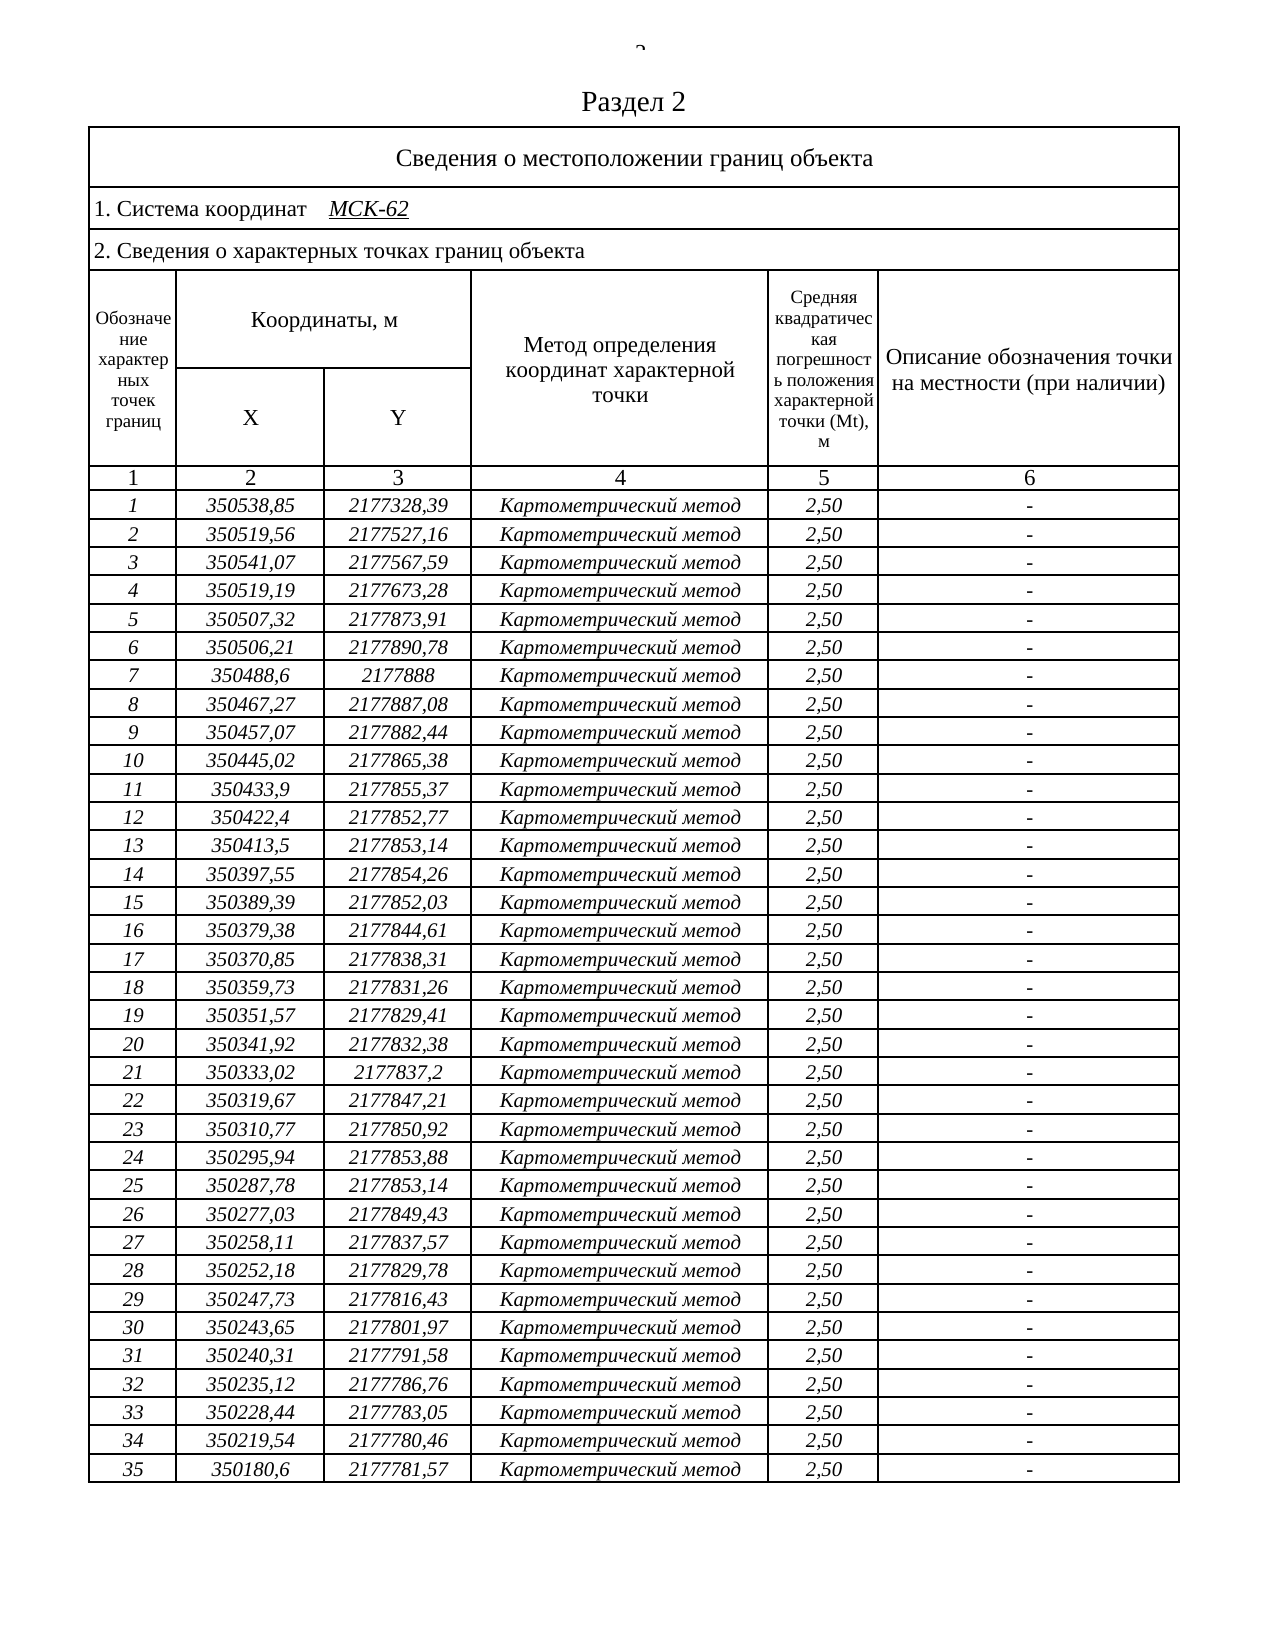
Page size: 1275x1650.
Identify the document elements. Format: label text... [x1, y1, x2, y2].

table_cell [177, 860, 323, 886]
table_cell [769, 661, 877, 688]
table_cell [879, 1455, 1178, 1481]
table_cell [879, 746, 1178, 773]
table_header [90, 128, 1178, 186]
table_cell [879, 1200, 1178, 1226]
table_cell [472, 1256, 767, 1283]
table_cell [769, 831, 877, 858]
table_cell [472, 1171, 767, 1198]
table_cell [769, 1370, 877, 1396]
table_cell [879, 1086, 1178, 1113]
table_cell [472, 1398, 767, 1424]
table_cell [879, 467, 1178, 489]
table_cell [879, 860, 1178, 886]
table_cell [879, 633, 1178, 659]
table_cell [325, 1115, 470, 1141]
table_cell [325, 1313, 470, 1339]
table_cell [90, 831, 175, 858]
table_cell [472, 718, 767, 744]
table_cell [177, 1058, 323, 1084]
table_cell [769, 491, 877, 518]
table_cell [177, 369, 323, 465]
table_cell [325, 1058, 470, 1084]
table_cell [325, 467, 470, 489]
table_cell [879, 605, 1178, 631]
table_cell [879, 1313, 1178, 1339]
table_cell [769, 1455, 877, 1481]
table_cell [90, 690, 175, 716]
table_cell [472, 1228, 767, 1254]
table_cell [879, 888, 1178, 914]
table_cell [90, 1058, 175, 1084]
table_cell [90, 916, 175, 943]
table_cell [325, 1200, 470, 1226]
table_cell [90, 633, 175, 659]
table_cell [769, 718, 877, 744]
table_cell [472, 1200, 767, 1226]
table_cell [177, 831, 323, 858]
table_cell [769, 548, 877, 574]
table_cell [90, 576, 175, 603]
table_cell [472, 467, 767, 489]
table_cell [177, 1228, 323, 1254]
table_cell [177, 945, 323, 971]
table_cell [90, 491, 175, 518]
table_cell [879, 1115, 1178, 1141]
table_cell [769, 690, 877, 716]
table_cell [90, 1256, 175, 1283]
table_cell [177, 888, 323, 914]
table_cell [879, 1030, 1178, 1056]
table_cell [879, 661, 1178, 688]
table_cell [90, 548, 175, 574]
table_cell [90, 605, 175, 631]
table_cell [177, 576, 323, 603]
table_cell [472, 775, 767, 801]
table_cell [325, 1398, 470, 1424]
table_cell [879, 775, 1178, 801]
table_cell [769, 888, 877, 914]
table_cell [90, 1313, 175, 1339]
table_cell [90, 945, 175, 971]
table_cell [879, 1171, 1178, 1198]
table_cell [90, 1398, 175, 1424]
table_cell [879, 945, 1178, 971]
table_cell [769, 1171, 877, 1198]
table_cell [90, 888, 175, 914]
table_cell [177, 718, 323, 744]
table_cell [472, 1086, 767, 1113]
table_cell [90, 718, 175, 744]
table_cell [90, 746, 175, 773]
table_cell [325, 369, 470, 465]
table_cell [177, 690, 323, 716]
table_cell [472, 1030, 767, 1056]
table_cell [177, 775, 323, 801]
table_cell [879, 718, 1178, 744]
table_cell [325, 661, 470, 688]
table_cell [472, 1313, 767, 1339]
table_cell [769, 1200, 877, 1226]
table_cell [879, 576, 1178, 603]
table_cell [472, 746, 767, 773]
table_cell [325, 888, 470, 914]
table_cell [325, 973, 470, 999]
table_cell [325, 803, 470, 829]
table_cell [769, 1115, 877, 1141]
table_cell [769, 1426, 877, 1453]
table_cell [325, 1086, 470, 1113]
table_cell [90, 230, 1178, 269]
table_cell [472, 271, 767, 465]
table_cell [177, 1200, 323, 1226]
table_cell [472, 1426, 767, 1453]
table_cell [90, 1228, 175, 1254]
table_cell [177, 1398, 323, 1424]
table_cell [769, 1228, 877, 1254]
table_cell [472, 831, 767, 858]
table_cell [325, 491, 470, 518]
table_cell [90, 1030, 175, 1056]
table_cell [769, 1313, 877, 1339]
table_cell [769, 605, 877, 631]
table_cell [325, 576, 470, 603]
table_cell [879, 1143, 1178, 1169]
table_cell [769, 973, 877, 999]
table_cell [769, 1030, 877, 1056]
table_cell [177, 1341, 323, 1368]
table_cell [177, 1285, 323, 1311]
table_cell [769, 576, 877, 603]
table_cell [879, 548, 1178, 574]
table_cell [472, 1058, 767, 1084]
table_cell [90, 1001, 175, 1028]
text Раздел 2 [260, 84, 1007, 118]
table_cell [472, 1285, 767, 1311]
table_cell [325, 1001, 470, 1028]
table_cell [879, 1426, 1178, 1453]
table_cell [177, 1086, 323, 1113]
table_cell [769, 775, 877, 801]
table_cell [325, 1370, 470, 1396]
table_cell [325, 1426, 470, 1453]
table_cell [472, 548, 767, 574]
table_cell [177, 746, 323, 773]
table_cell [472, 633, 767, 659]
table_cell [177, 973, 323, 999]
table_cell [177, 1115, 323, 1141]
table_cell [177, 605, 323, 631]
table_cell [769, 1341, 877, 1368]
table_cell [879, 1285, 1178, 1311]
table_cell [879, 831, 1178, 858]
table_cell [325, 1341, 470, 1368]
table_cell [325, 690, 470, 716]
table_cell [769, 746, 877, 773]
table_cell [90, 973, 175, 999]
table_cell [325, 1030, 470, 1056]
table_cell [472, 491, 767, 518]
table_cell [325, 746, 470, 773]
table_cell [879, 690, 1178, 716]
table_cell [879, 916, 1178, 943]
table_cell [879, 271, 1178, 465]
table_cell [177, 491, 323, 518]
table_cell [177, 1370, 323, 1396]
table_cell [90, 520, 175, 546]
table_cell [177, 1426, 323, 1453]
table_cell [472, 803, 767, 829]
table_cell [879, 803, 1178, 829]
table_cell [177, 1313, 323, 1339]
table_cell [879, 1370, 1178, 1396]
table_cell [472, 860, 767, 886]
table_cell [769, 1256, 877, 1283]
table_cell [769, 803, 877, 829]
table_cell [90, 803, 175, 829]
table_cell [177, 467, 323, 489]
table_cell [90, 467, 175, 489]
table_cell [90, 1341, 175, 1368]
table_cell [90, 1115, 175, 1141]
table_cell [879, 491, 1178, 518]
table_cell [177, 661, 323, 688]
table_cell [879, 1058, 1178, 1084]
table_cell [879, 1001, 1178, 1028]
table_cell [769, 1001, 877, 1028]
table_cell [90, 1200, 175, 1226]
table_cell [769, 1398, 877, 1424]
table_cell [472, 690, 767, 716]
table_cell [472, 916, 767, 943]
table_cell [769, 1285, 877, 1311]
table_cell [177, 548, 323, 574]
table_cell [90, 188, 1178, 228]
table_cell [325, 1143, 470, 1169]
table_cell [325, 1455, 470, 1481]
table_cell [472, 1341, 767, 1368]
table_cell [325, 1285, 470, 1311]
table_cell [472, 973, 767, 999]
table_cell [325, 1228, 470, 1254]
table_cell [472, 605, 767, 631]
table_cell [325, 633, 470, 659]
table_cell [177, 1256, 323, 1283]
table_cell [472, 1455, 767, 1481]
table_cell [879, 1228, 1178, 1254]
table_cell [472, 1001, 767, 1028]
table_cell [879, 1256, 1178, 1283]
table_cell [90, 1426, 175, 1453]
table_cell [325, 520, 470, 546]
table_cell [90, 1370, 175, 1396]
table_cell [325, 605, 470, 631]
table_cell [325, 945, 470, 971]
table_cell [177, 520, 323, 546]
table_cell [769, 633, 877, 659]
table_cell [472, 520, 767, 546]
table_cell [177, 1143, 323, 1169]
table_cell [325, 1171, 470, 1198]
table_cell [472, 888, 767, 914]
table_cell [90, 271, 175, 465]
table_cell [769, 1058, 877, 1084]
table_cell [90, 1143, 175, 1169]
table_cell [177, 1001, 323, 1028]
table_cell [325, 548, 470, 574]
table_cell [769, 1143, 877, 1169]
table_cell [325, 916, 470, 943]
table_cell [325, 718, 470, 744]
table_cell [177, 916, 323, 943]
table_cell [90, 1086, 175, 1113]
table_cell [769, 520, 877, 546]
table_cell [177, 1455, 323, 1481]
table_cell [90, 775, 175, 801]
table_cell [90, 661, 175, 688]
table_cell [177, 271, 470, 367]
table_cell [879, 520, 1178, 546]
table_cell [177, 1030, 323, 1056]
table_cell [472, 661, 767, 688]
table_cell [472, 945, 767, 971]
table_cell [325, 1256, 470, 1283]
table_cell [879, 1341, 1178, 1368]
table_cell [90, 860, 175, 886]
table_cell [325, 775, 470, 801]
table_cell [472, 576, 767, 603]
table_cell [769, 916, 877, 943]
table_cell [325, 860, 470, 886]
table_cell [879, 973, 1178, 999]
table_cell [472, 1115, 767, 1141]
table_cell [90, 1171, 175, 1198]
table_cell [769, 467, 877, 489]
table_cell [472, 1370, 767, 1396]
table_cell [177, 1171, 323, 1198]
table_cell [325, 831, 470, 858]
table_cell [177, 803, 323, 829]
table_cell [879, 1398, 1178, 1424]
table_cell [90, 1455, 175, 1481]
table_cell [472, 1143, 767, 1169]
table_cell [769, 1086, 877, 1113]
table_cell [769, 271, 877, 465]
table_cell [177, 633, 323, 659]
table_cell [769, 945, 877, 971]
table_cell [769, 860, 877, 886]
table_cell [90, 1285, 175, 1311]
